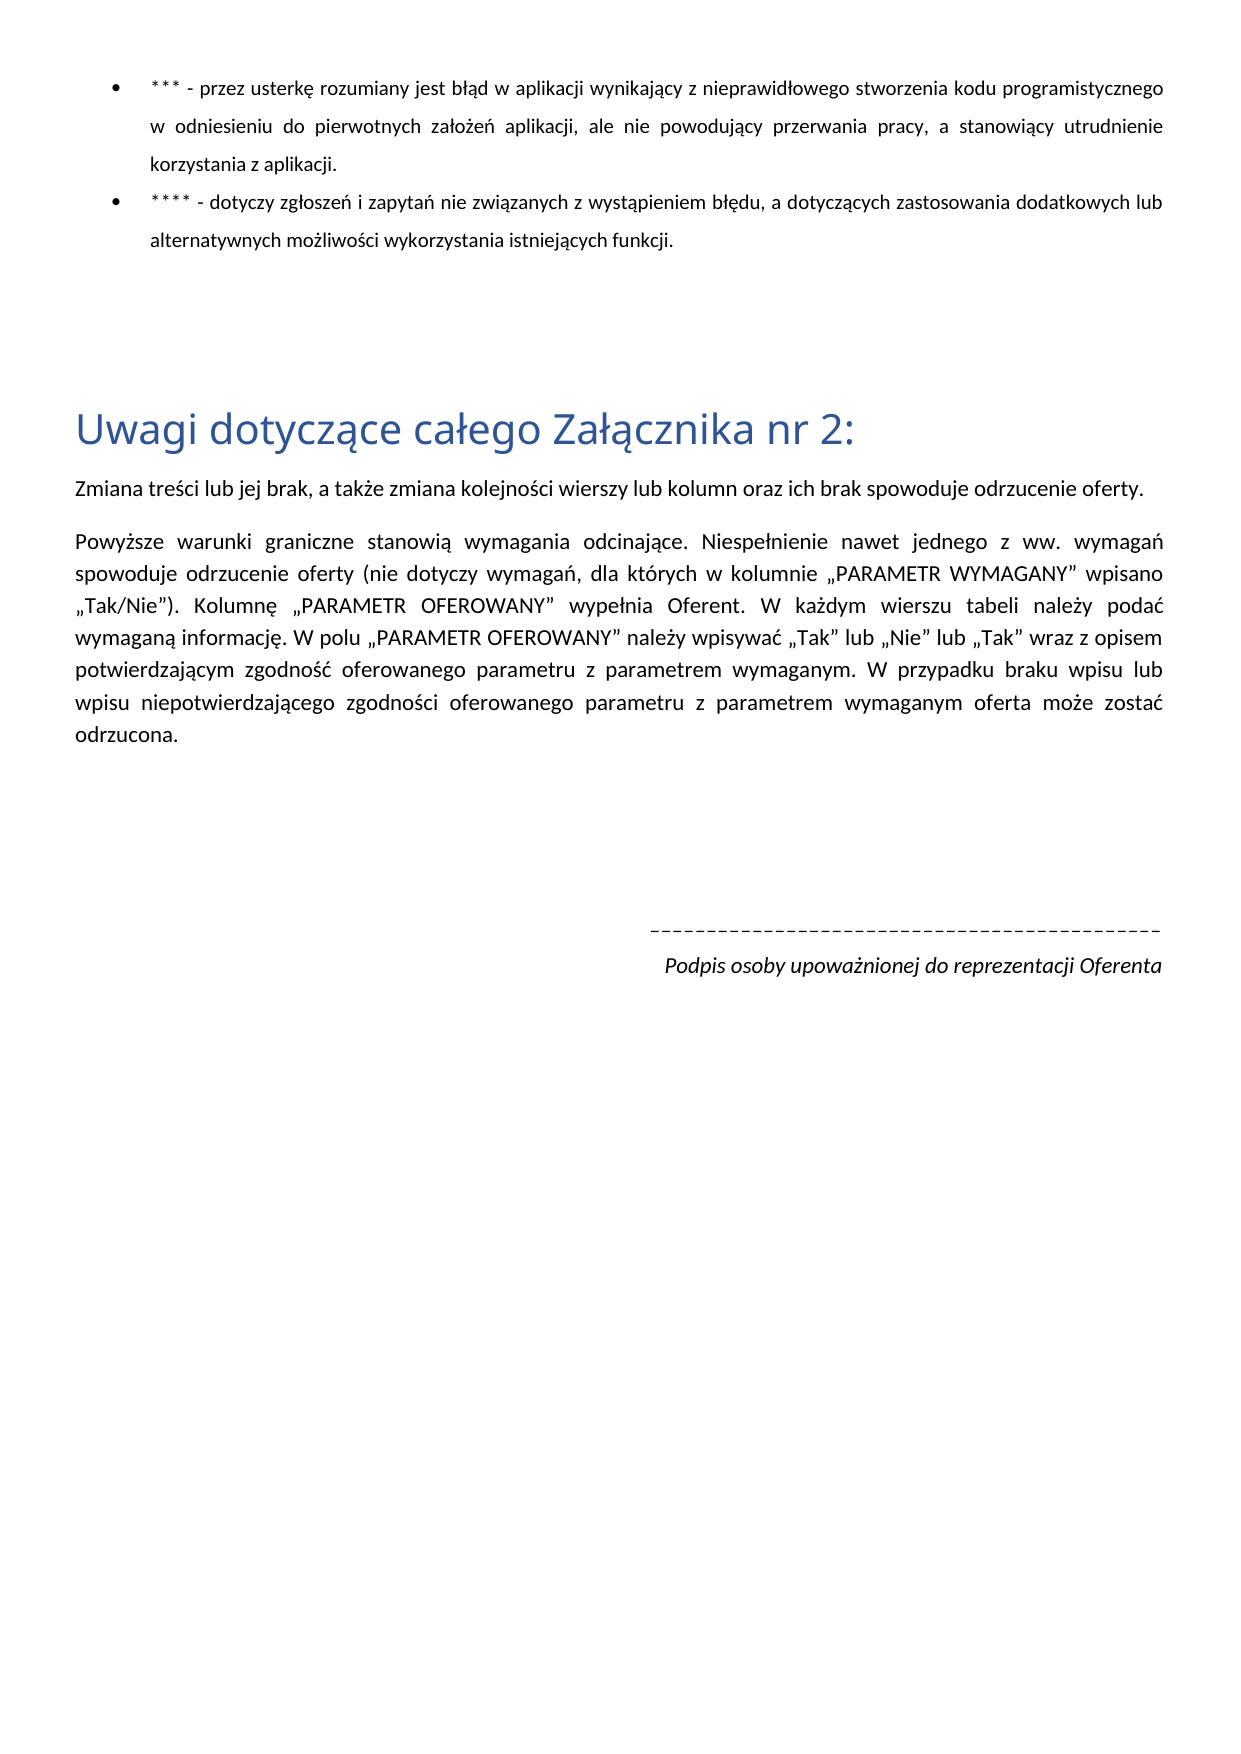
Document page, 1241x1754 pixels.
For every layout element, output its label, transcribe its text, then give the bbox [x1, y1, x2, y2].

text Zmiana treści lub jej brak, a także zmiana kolejności wierszy lub kolumn oraz ich brak spowoduje odrzucenie oferty. [75, 474, 1165, 502]
text _____________________________________________ [150, 907, 1165, 935]
list **** - dotyczy zgłoszeń i zapytań nie związanych z wystąpieniem błędu, a dotyczących zastosowania dodatkowych lub alternatywnych możliwości wykorzystania istniejących funkcji. [112, 189, 1165, 253]
subtitle Uwagi dotyczące całego Załącznika nr 2: [75, 400, 1165, 457]
list *** - przez usterkę rozumiany jest błąd w aplikacji wynikający z nieprawidłowego stworzenia kodu programistycznego w odniesieniu do pierwotnych założeń aplikacji, ale nie powodujący przerwania pracy, a stanowiący utrudnienie korzystania z aplikacji. [112, 75, 1165, 177]
text Podpis osoby upoważnionej do reprezentacji Oferenta [150, 952, 1165, 980]
text Powyższe warunki graniczne stanowią wymagania odcinające. Niespełnienie nawet jednego z ww. wymagań spowoduje odrzucenie oferty (nie dotyczy wymagań, dla których w kolumnie „PARAMETR WYMAGANY” wpisano „Tak/Nie”). Kolumnę „PARAMETR OFEROWANY” wypełnia Oferent. W każdym wierszu tabeli należy podać wymaganą informację. W polu „PARAMETR OFEROWANY” należy wpisywać „Tak” lub „Nie” lub „Tak” wraz z opisem potwierdzającym zgodność oferowanego parametru z parametrem wymaganym. W przypadku braku wpisu lub wpisu niepotwierdzającego zgodności oferowanego parametru z parametrem wymaganym oferta może zostać odrzucona. [75, 527, 1165, 748]
